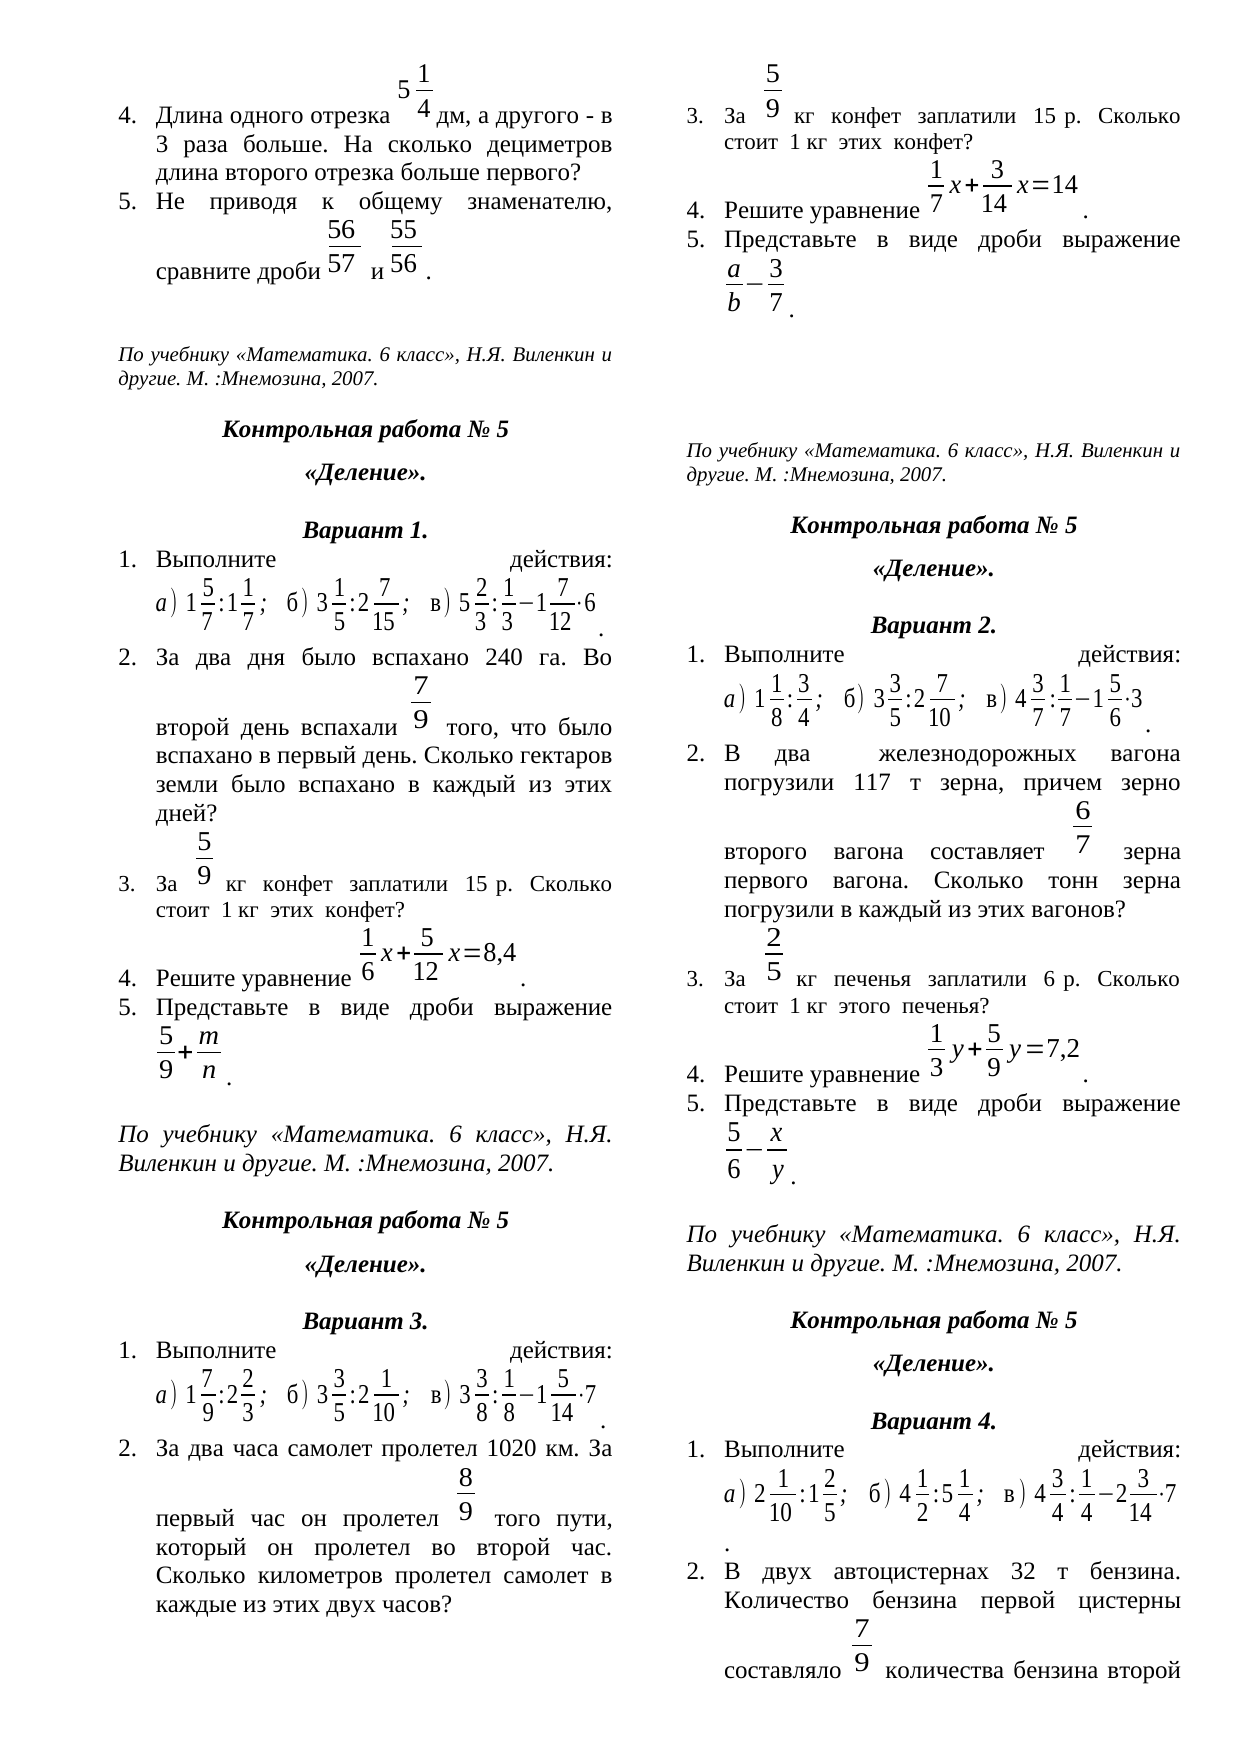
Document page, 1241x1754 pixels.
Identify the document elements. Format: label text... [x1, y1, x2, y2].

text Вариант 2. [686, 611, 1181, 639]
list Выполните действия: . [686, 639, 1181, 738]
text Контрольная работа № 5 [686, 510, 1181, 539]
list Выполните действия: . [118, 1335, 613, 1433]
list За два часа самолет пролетел . За первый час он пролетел того пути, который он пролетел во второй час. Сколько километров пролетел самолет в каждые из этих двух часов? [118, 1433, 613, 1618]
text Контрольная работа № 5 [686, 1305, 1181, 1334]
list Представьте в виде дроби выражение . [686, 224, 1181, 323]
text По учебнику «Математика. 6 класс», Н.Я. Виленкин и другие. М. :Мнемозина, 2007. [686, 1219, 1181, 1276]
text «Деление». [686, 1348, 1181, 1377]
list Решите уравнение . [118, 922, 613, 992]
text По учебнику «Математика. 6 класс», Н.Я. Виленкин и другие. М. :Мнемозина, 2007. [118, 1119, 613, 1177]
list Решите уравнение . [686, 1018, 1181, 1088]
text Контрольная работа № 5 [118, 1206, 613, 1234]
list За кг печенья заплатили 6 р. Сколько стоит этого печенья? [686, 922, 1181, 1018]
text «Деление». [118, 1249, 613, 1277]
list В два железнодорожных вагона погрузили 117 т зерна, причем зерно второго вагона составляет зерна первого вагона. Сколько тонн зерна погрузили в каждый из этих вагонов? [686, 738, 1181, 922]
text Вариант 3. [118, 1306, 613, 1335]
text «Деление». [118, 457, 613, 486]
text По учебнику «Математика. 6 класс», Н.Я. Виленкин и другие. М. :Мнемозина, 2007. [686, 438, 1181, 486]
list Выполните действия: . [686, 1434, 1181, 1556]
list Выполните действия: . [118, 544, 613, 642]
text Вариант 4. [686, 1406, 1181, 1434]
list Представьте в виде дроби выражение . [686, 1088, 1181, 1190]
list Не приводя к общему знаменателю, сравните дроби и . [118, 186, 613, 285]
list Решите уравнение . [686, 155, 1181, 224]
list За кг конфет заплатили 15 р. Сколько стоит этих конфет? [118, 827, 613, 922]
list За два дня было вспахано . Во второй день вспахали того, что было вспахано в первый день. Сколько гектаров земли было вспахано в каждый из этих дней? [118, 642, 613, 827]
text Вариант 1. [118, 515, 613, 544]
list Представьте в виде дроби выражение . [118, 992, 613, 1091]
list Длина одного отрезка дм, а другого - в 3 раза больше. На сколько дециметров длина второго отрезка больше первого? [118, 59, 613, 186]
list За кг конфет заплатили 15 р. Сколько стоит этих конфет? [686, 59, 1181, 155]
text По учебнику «Математика. 6 класс», Н.Я. Виленкин и другие. М. :Мнемозина, 2007. [118, 342, 613, 390]
text «Деление». [686, 553, 1181, 582]
text Контрольная работа № 5 [118, 414, 613, 443]
